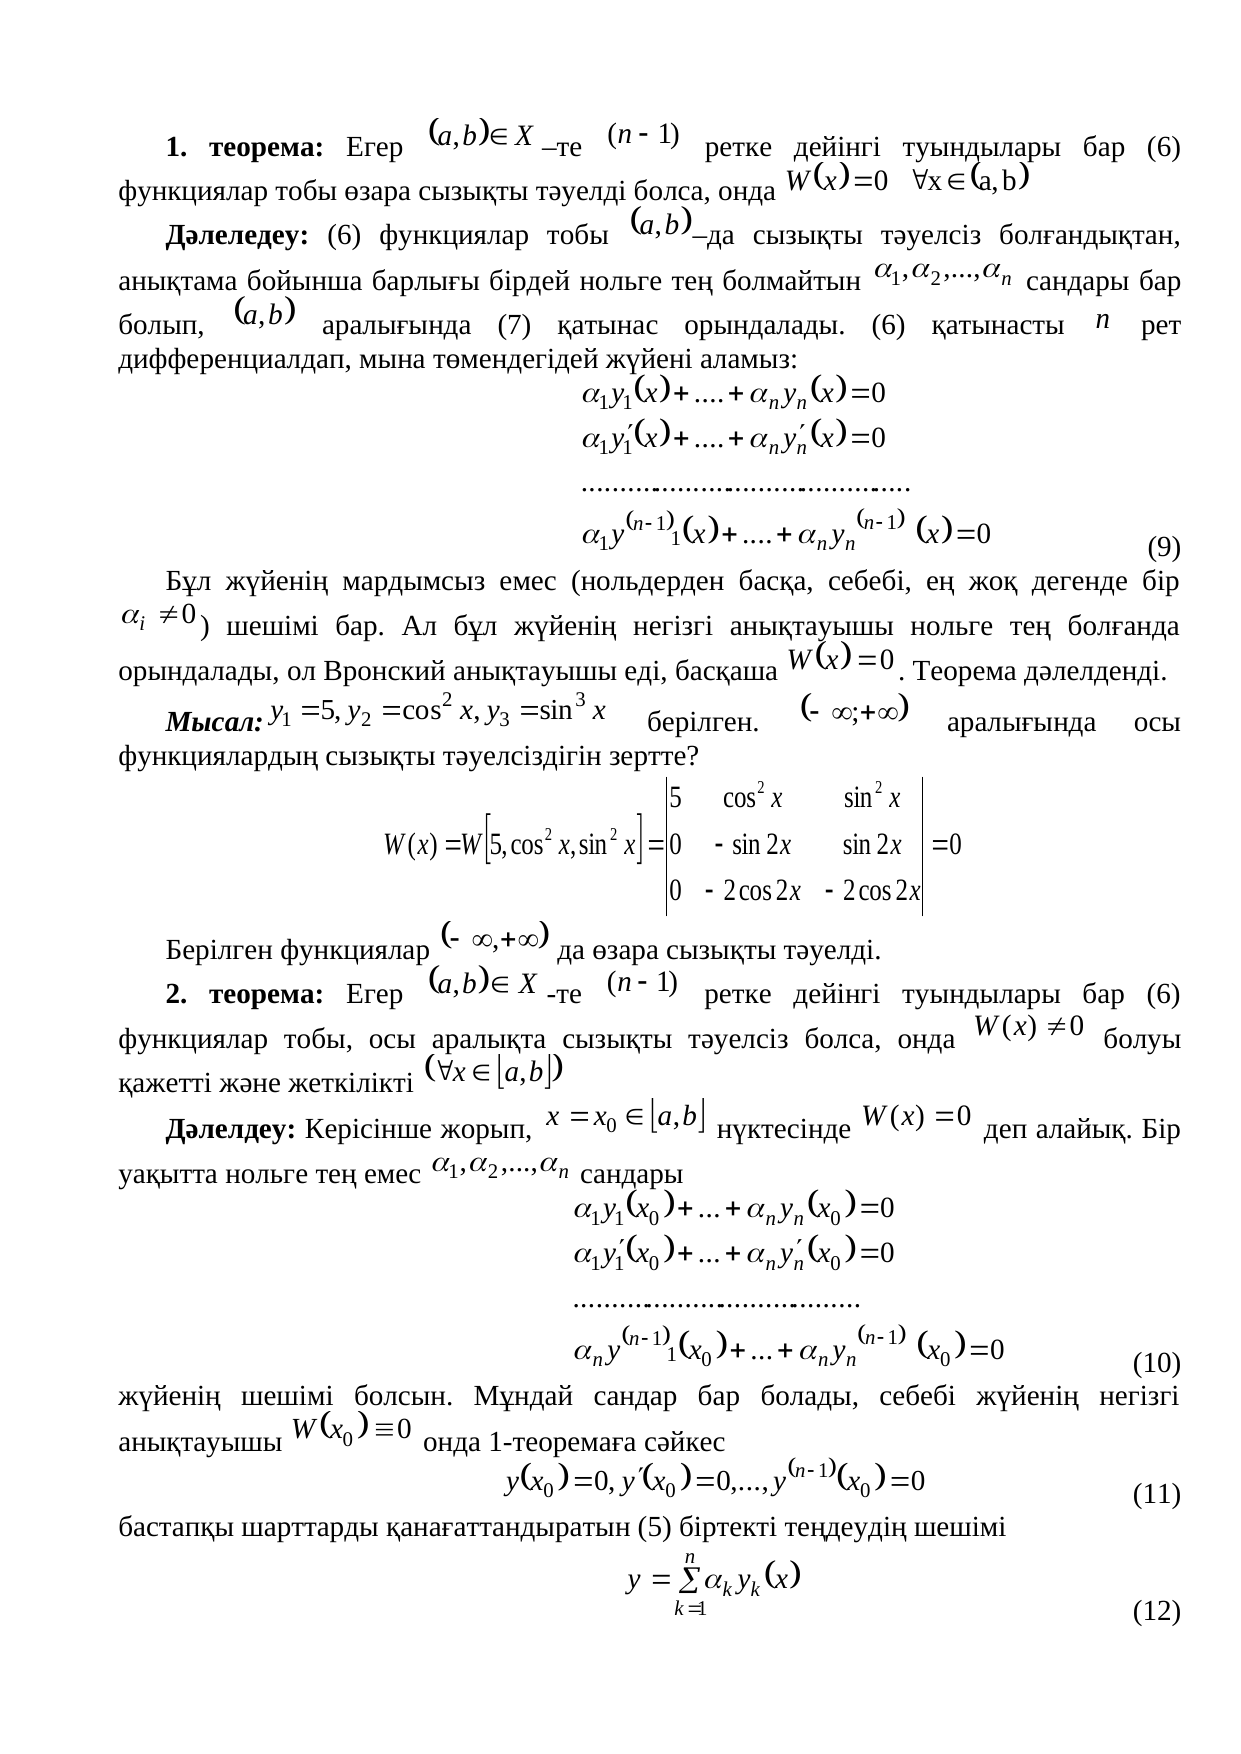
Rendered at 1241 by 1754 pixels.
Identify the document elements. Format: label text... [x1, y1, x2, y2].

text Бұл жүйенің мардымсыз емес (нольдерден басқа, себебі, ең жоқ дегенде бір ) шешімі бар. Ал бұл жүйенің негізгі анықтауышы нольге тең болғанда орындалады, ол Вронский анықтауышы еді, басқаша . Теорема дәлелденді. [118, 563, 1181, 686]
text (10) [118, 1190, 1181, 1378]
text Берілген функциялар да өзара сызықты тәуелді. [118, 922, 1181, 966]
text жүйенің шешімі болсын. Мұндай сандар бар болады, себебі жүйенің негізгі анықтауышы онда 1-теоремаға сәйкес [118, 1378, 1181, 1457]
text Мысал: берілген. аралығында осы функциялардың сызықты тәуелсіздігін зертте? [118, 686, 1181, 771]
text бастапқы шарттарды қанағаттандыратын (5) біртекті теңдеудің шешімі [118, 1509, 1181, 1543]
text (9) [118, 374, 1181, 563]
text Дәлеледеу: (6) функциялар тобы –да сызықты тәуелсіз болғандықтан, анықтама бойынша барлығы бірдей нольге тең болмайтын сандары бар болып, аралығында (7) қатынас орындалады. (6) қатынасты рет дифференциалдап, мына төмендегідей жүйені аламыз: [118, 207, 1181, 374]
text 1. теорема: Егер –те ретке дейінгі туындылары бар (6) функциялар тобы өзара сызықты тәуелді болса, онда [118, 118, 1181, 207]
text Дәлелдеу: Керісінше жорып, нүктесінде деп алайық. Бір уақытта нольге тең емес сандары [118, 1099, 1181, 1190]
text (12) [118, 1543, 1181, 1626]
text (11) [118, 1457, 1181, 1509]
text 2. теорема: Егер -те ретке дейінгі туындылары бар (6) функциялар тобы, осы аралықта сызықты тәуелсіз болса, онда болуы қажетті және жеткілікті [118, 966, 1181, 1099]
